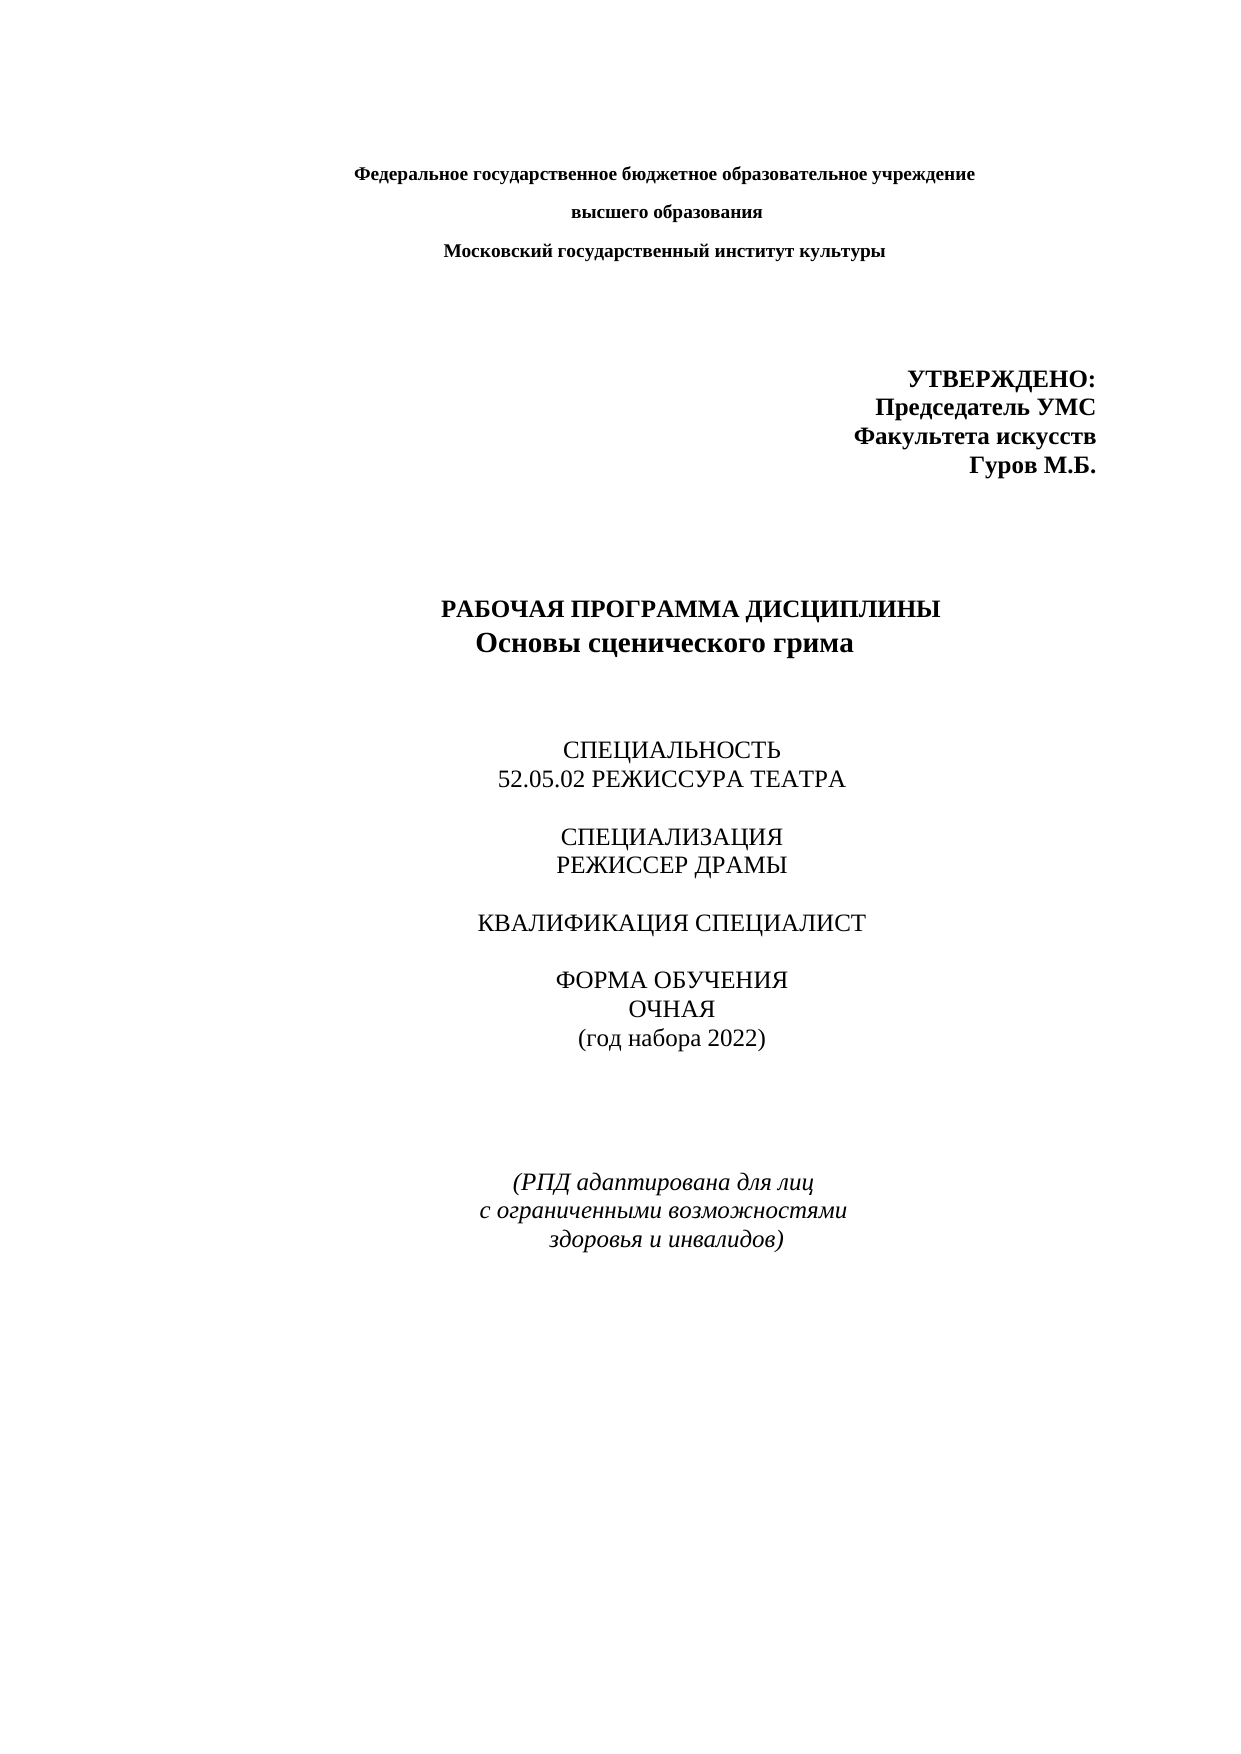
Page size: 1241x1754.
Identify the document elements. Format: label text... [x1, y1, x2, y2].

text 52.05.02 РЕЖИССУРА ТЕАТРА [192, 764, 1152, 793]
table_header УТВЕРЖДЕНО: Председатель УМС Факультета искусств Гуров М.Б. [665, 364, 1107, 479]
text здоровья и инвалидов) [177, 1224, 1152, 1253]
text КВАЛИФИКАЦИЯ СПЕЦИАЛИСТ [192, 908, 1152, 937]
text ОЧНАЯ [192, 994, 1152, 1023]
text Московский государственный институт культуры [177, 239, 1152, 277]
text РАБОЧАЯ ПРОГРАММА ДИСЦИПЛИНЫ Основы сценического грима [177, 594, 1152, 659]
text (год набора 2022) [192, 1023, 1152, 1052]
text с ограниченными возможностями [177, 1195, 1152, 1224]
text ФОРМА ОБУЧЕНИЯ [192, 965, 1152, 994]
text (РПД адаптирована для лиц [177, 1167, 1152, 1195]
text СПЕЦИАЛЬНОСТЬ [192, 735, 1152, 764]
text СПЕЦИАЛИЗАЦИЯ [192, 822, 1152, 850]
text Федеральное государственное бюджетное образовательное учреждение [177, 162, 1152, 201]
text РЕЖИССЕР ДРАМЫ [192, 850, 1152, 879]
text высшего образования [177, 201, 1152, 239]
